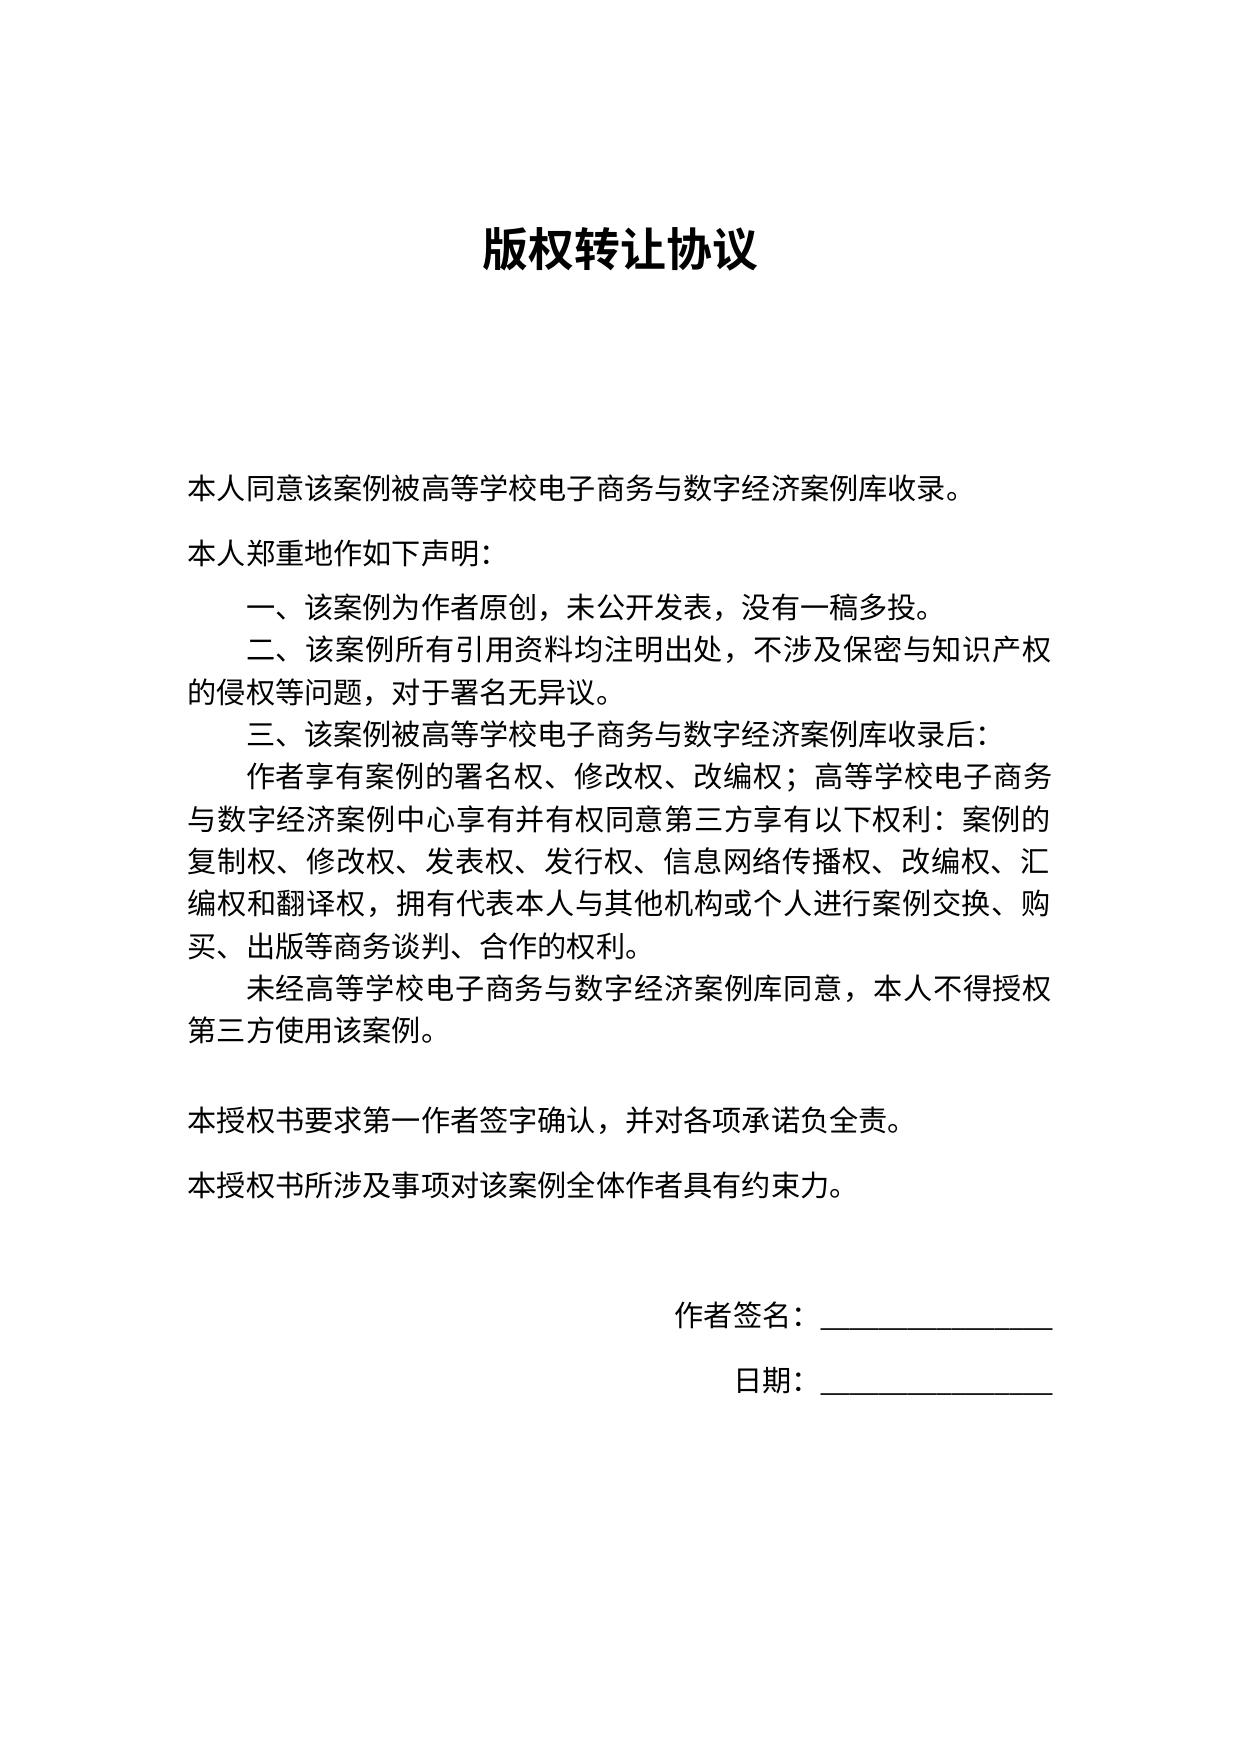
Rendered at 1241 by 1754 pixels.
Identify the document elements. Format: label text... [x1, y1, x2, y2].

text 本授权书所涉及事项对该案例全体作者具有约束力。 [187, 1151, 1053, 1216]
text 三、该案例被高等学校电子商务与数字经济案例库收录后： [187, 711, 1053, 754]
text 日期：________________ [187, 1346, 1053, 1411]
text 作者享有案例的署名权、修改权、改编权；高等学校电子商务与数字经济案例中心享有并有权同意第三方享有以下权利：案例的复制权、修改权、发表权、发行权、信息网络传播权、改编权、汇编权和翻译权，拥有代表本人与其他机构或个人进行案例交换、购买、出版等商务谈判、合作的权利。 [187, 754, 1053, 966]
subtitle 版权转让协议 [187, 197, 1053, 295]
text 本人郑重地作如下声明： [187, 519, 1053, 584]
text 本授权书要求第一作者签字确认，并对各项承诺负全责。 [187, 1086, 1053, 1151]
text 本人同意该案例被高等学校电子商务与数字经济案例库收录。 [187, 454, 1053, 519]
text 二、该案例所有引用资料均注明出处，不涉及保密与知识产权的侵权等问题，对于署名无异议。 [187, 627, 1053, 711]
text 未经高等学校电子商务与数字经济案例库同意，本人不得授权第三方使用该案例。 [187, 966, 1053, 1050]
text 一、该案例为作者原创，未公开发表，没有一稿多投。 [187, 584, 1053, 627]
text 作者签名：________________ [187, 1281, 1053, 1346]
